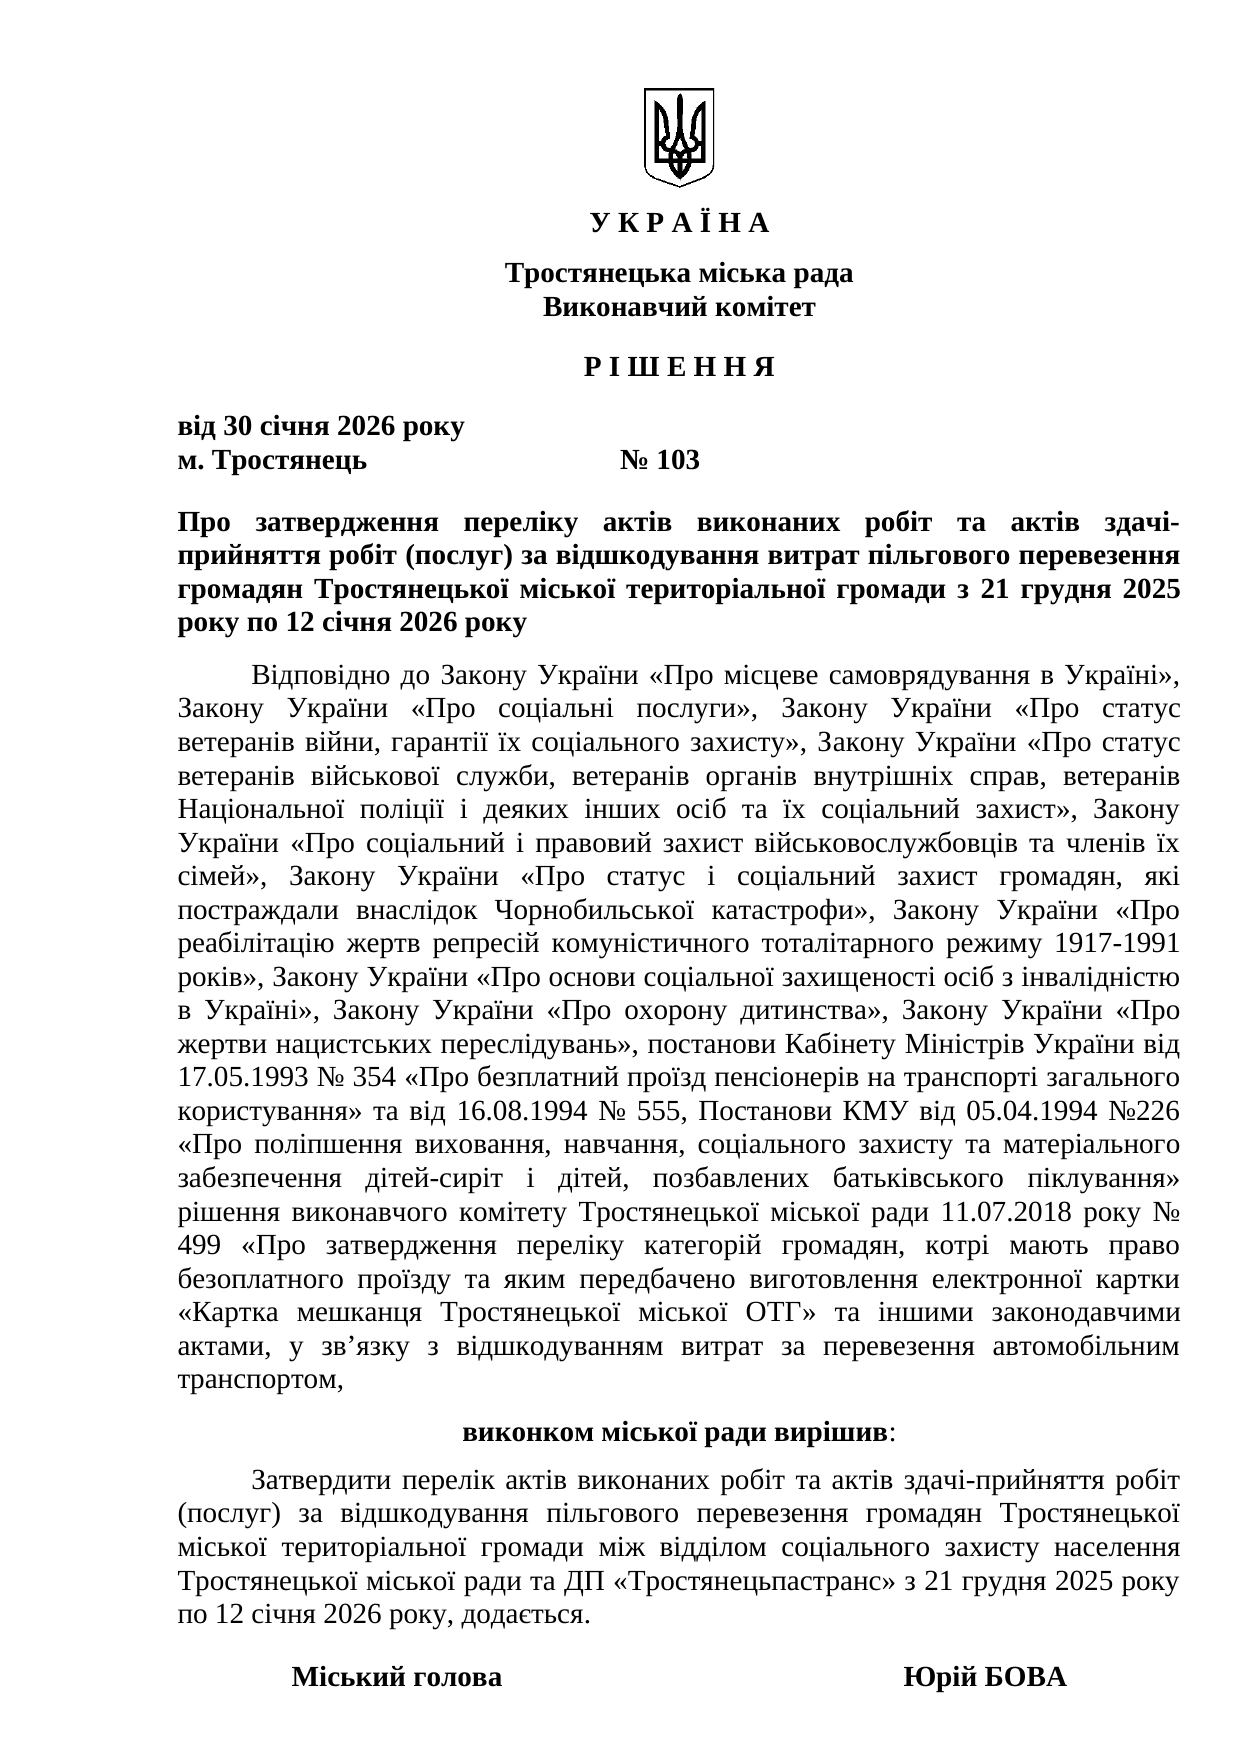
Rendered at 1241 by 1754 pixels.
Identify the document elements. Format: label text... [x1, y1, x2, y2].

text від 30 січня 2026 року [177, 408, 1181, 442]
text Затвердити перелік актів виконаних робіт та актів здачі-прийняття робіт (послуг) за відшкодування пільгового перевезення громадян Тростянецької міської територіальної громади між відділом соціального захисту населення Тростянецької міської ради та ДП «Тростянецьпастранс» з 21 грудня 2025 року по 12 січня 2026 року, додається. [177, 1462, 1181, 1630]
list Міський голова Юрій БОВА [177, 1659, 1181, 1692]
text Про затвердження переліку актів виконаних робіт та актів здачі-прийняття робіт (послуг) за відшкодування витрат пільгового перевезення громадян Тростянецької міської територіальної громади з 21 грудня 2025 року по 12 січня 2026 року [177, 504, 1181, 638]
text Р І Ш Е Н Н Я [177, 349, 1181, 382]
text Відповідно до Закону України «Про місцеве самоврядування в Україні», Закону України «Про соціальні послуги», Закону України «Про статус ветеранів війни, гарантії їх соціального захисту», Закону України «Про статус ветеранів військової служби, ветеранів органів внутрішніх справ, ветеранів Національної поліції і деяких інших осіб та їх соціальний захист», Закону України «Про соціальний і правовий захист військовослужбовців та членів їх сімей», Закону України «Про статус і соціальний захист громадян, які постраждали внаслідок Чорнобильської катастрофи», Закону України «Про реабілітацію жертв репресій комуністичного тоталітарного режиму 1917-1991 років», Закону України «Про основи соціальної захищеності осіб з інвалідністю в Україні», Закону України «Про охорону дитинства», Закону України «Про жертви нацистських переслідувань», постанови Кабінету Міністрів України від 17.05.1993 № 354 «Про безплатний проїзд пенсіонерів на транспорті загального користування» та від 16.08.1994 № 555, Постанови КМУ від 05.04.1994 №226 «Про поліпшення виховання, навчання, соціального захисту та матеріального забезпечення дітей-сиріт і дітей, позбавлених батьківського піклування» рішення виконавчого комітету Тростянецької міської ради 11.07.2018 року № 499 «Про затвердження переліку категорій громадян, котрі мають право безоплатного проїзду та яким передбачено виготовлення електронної картки «Картка мешканця Тростянецької міської ОТГ» та іншими законодавчими актами, у зв’язку з відшкодуванням витрат за перевезення автомобільним транспортом, [177, 657, 1181, 1395]
text Виконавчий комітет [177, 289, 1181, 322]
text У К Р А Ї Н А [177, 205, 1181, 238]
text м. Тростянець № 103 [177, 442, 1181, 476]
text виконком міської ради вирішив: [177, 1414, 1181, 1448]
picture [643, 88, 715, 189]
text Тростянецька міська рада [177, 255, 1181, 289]
